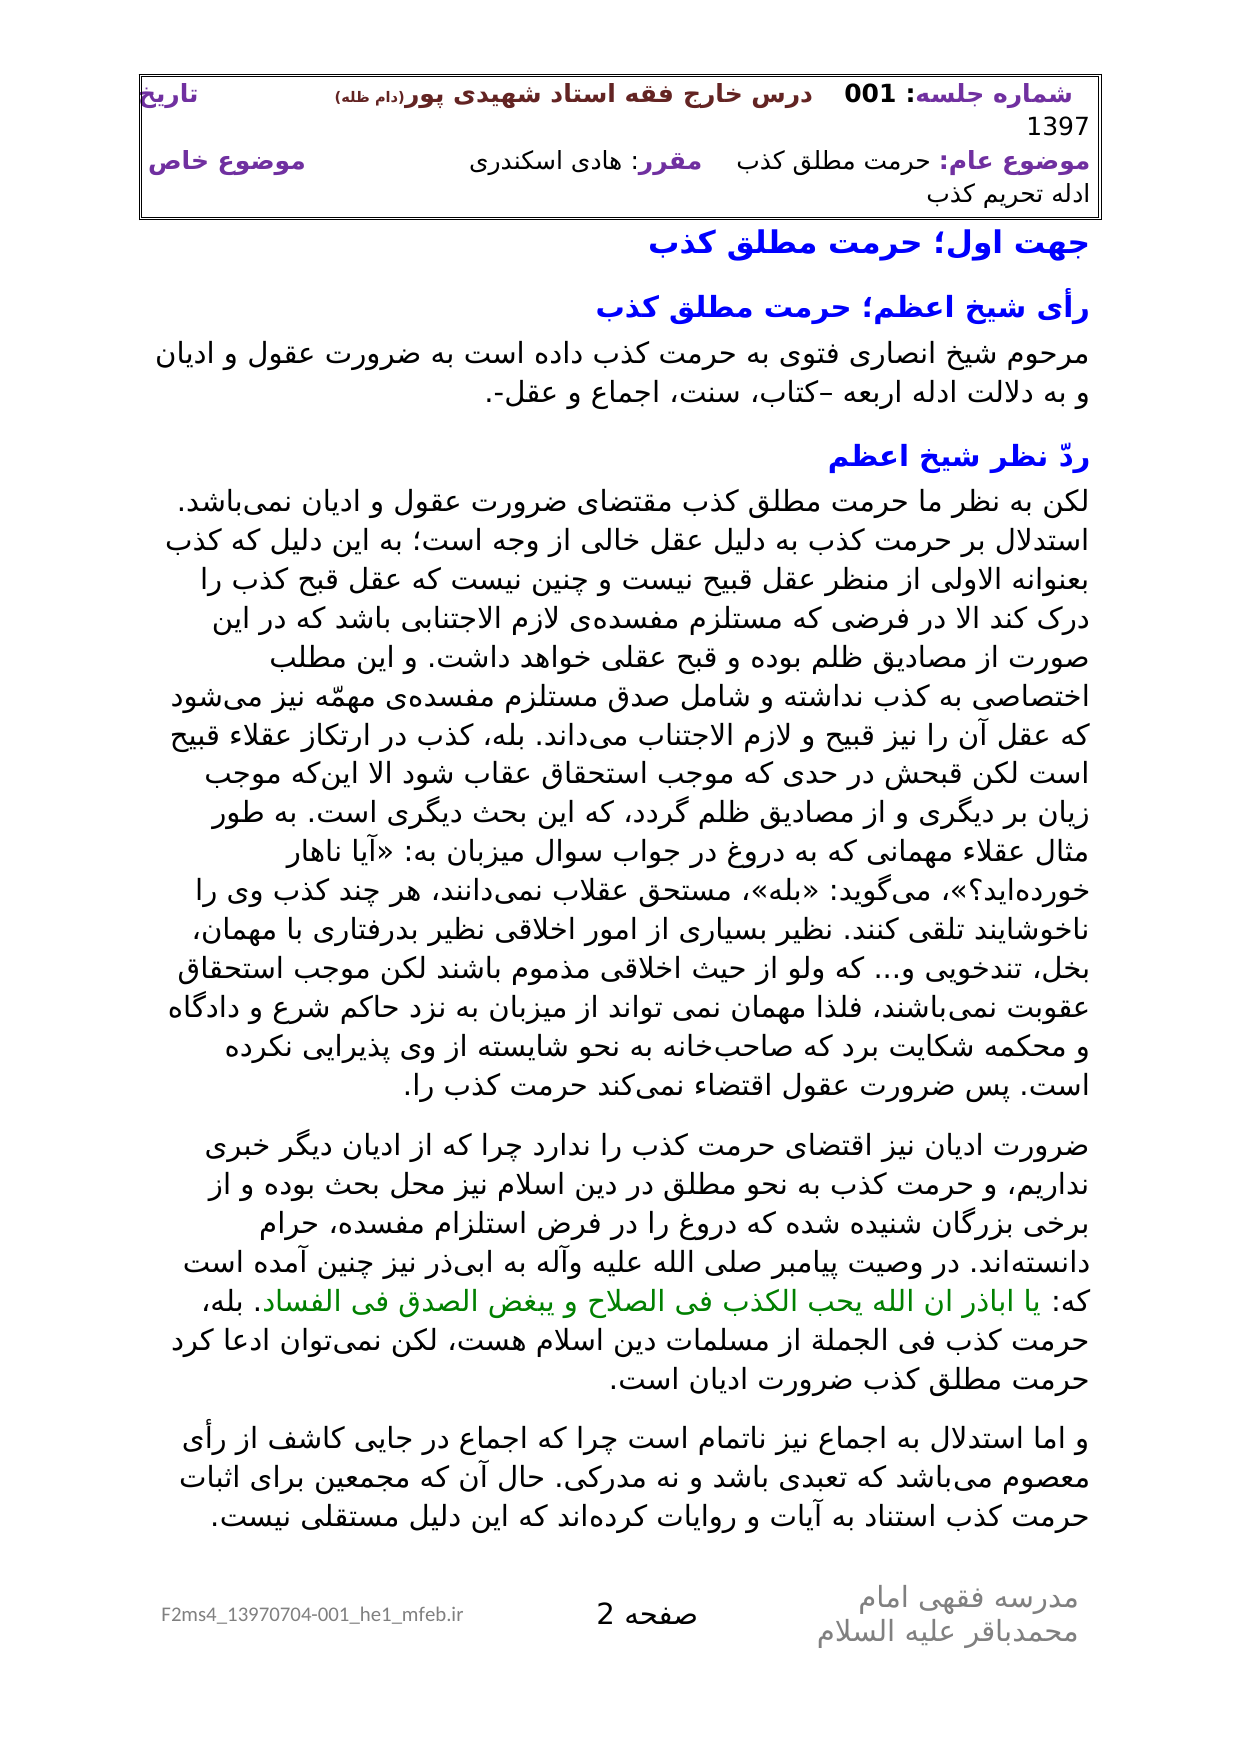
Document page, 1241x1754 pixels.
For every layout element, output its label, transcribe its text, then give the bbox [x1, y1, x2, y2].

text مرحوم شیخ انصاری فتوی به حرمت کذب داده است به ضرورت عقول و ادیان و به دلالت ادله اربعه –کتاب، سنت، اجماع و عقل-. [150, 336, 1090, 409]
text ضرورت ادیان نیز اقتضای حرمت کذب را ندارد چرا که از ادیان دیگر خبری نداریم، و حرمت کذب به نحو مطلق در دین اسلام نیز محل بحث بوده و از برخی بزرگان شنیده شده که دروغ را در فرض استلزام مفسده، حرام دانسته‌اند. در وصیت پیامبر صلی الله علیه وآله به ابی‌ذر نیز چنین آمده است که: یا اباذر ان الله یحب الکذب فی الصلاح و یبغض الصدق فی الفساد. بله، ‌حرمت کذب فی الجملة از مسلمات دین اسلام هست، لکن نمی‌توان ادعا کرد حرمت مطلق کذب ضرورت ادیان است. [150, 1128, 1090, 1396]
subtitle ردّ نظر شیخ اعظم [150, 439, 1090, 473]
text و اما استدلال به اجماع نیز ناتمام است چرا که اجماع در جایی کاشف از رأی معصوم می‌باشد که تعبدی باشد و نه مدرکی. حال آن که مجمعین برای اثبات حرمت کذب استناد به آیات و روایات کرده‌اند که این دلیل مستقلی نیست. [150, 1422, 1090, 1534]
text لکن به نظر ما حرمت مطلق کذب مقتضای ضرورت عقول و ادیان نمی‌باشد. استدلال بر حرمت کذب به دلیل عقل خالی از وجه است؛ به این دلیل که کذب بعنوانه الاولی از منظر عقل قبیح نیست و چنین نیست که عقل قبح کذب را درک کند الا در فرضی که مستلزم مفسده‌ی لازم الاجتنابی باشد که در این صورت از مصادیق ظلم بوده و قبح عقلی خواهد داشت. و این مطلب اختصاصی به کذب نداشته و شامل ‌صدق مستلزم مفسده‌ی مهمّه نیز می‌شود که عقل آن را نیز قبیح و لازم الاجتناب می‌داند. بله، کذب ‌در ارتکاز عقلاء قبیح است لکن قبحش در حدی که موجب استحقاق عقاب شود الا این‌که موجب زیان بر دیگری و از مصادیق ظلم گردد، که این ‌بحث دیگری است. به طور مثال عقلاء مهمانی که به دروغ در جواب سوال میزبان به: «آیا ناهار خورده‌اید؟»، می‌گوید: «بله»، مستحق عقلاب نمی‌دانند، هر چند کذب وی را ناخوشایند تلقی کنند. نظیر بسیاری از امور اخلاقی نظیر ‌بدرفتاری با مهمان، ‌بخل، ‌تندخویی و... که ولو از حیث ‌اخلاقی مذموم باشند لکن موجب استحقاق عقوبت نمی‌باشند، فلذا مهمان نمی تواند از میزبان به نزد حاکم شرع و دادگاه و محکمه شکایت برد که صاحب‌خانه به نحو شایسته از وی پذیرایی نکرده است. پس ضرورت عقول اقتضاء نمی‌کند حرمت کذب را. [150, 484, 1090, 1102]
subtitle جهت اول؛ حرمت مطلق کذب [150, 224, 1090, 260]
subtitle رأی شیخ اعظم؛ حرمت مطلق کذب [150, 291, 1090, 325]
